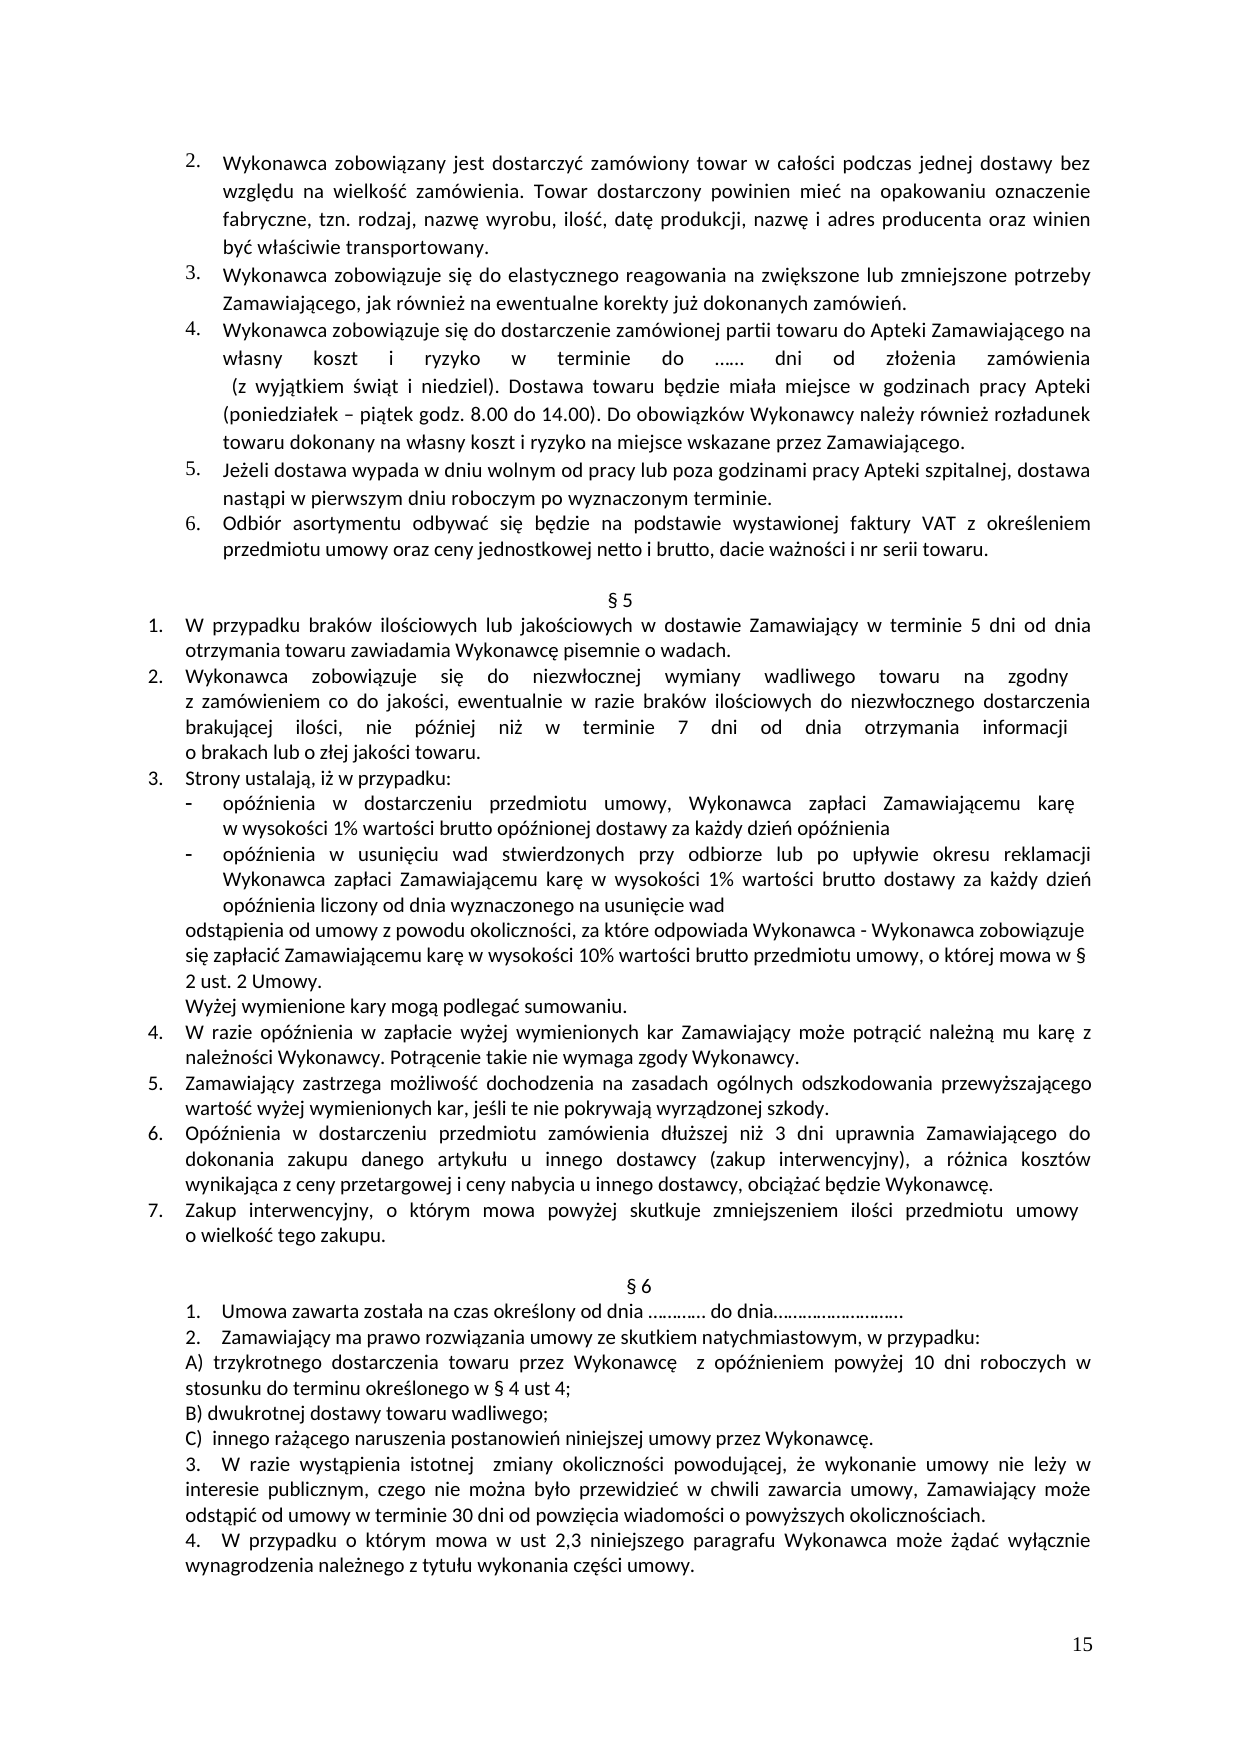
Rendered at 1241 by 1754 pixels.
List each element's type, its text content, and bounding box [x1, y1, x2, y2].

list Wykonawca zobowiązuje się do niezwłocznej wymiany wadliwego towaru na zgodny z zamówieniem co do jakości, ewentualnie w razie braków ilościowych do niezwłocznego dostarczenia brakującej ilości, nie później niż w terminie 7 dni od dnia otrzymania informacji o brakach lub o złej jakości towaru. [148, 663, 1093, 765]
text C) innego rażącego naruszenia postanowień niniejszej umowy przez Wykonawcę. [185, 1426, 1093, 1451]
list Zakup interwencyjny, o którym mowa powyżej skutkuje zmniejszeniem ilości przedmiotu umowy o wielkość tego zakupu. [148, 1197, 1093, 1248]
text § 6 [185, 1273, 1093, 1298]
list Odbiór asortymentu odbywać się będzie na podstawie wystawionej faktury VAT z określeniem przedmiotu umowy oraz ceny jednostkowej netto i brutto, dacie ważności i nr serii towaru. [185, 511, 1093, 561]
list Wykonawca zobowiązany jest dostarczyć zamówiony towar w całości podczas jednej dostawy bez względu na wielkość zamówienia. Towar dostarczony powinien mieć na opakowaniu oznaczenie fabryczne, tzn. rodzaj, nazwę wyrobu, ilość, datę produkcji, nazwę i adres producenta oraz winien być właściwie transportowany. [185, 148, 1093, 259]
text Wyżej wymienione kary mogą podlegać sumowaniu. [185, 993, 1093, 1019]
list Opóźnienia w dostarczeniu przedmiotu zamówienia dłuższej niż 3 dni uprawnia Zamawiającego do dokonania zakupu danego artykułu u innego dostawcy (zakup interwencyjny), a różnica kosztów wynikająca z ceny przetargowej i ceny nabycia u innego dostawcy, obciążać będzie Wykonawcę. [148, 1121, 1093, 1197]
list Strony ustalają, iż w przypadku: [148, 765, 1093, 790]
list Zamawiający zastrzega możliwość dochodzenia na zasadach ogólnych odszkodowania przewyższającego wartość wyżej wymienionych kar, jeśli te nie pokrywają wyrządzonej szkody. [148, 1070, 1093, 1121]
text 3. W razie wystąpienia istotnej zmiany okoliczności powodującej, że wykonanie umowy nie leży w interesie publicznym, czego nie można było przewidzieć w chwili zawarcia umowy, Zamawiający może odstąpić od umowy w terminie 30 dni od powzięcia wiadomości o powyższych okolicznościach. [185, 1451, 1093, 1527]
list opóźnienia w dostarczeniu przedmiotu umowy, Wykonawca zapłaci Zamawiającemu karę w wysokości 1% wartości brutto opóźnionej dostawy za każdy dzień opóźnienia [185, 790, 1093, 841]
list opóźnienia w usunięciu wad stwierdzonych przy odbiorze lub po upływie okresu reklamacji Wykonawca zapłaci Zamawiającemu karę w wysokości 1% wartości brutto dostawy za każdy dzień opóźnienia liczony od dnia wyznaczonego na usunięcie wad [185, 841, 1093, 917]
text A) trzykrotnego dostarczenia towaru przez Wykonawcę z opóźnieniem powyżej 10 dni roboczych w stosunku do terminu określonego w § 4 ust 4; [185, 1349, 1093, 1400]
text odstąpienia od umowy z powodu okoliczności, za które odpowiada Wykonawca - Wykonawca zobowiązuje się zapłacić Zamawiającemu karę w wysokości 10% wartości brutto przedmiotu umowy, o której mowa w § 2 ust. 2 Umowy. [185, 917, 1093, 993]
list Jeżeli dostawa wypada w dniu wolnym od pracy lub poza godzinami pracy Apteki szpitalnej, dostawa nastąpi w pierwszym dniu roboczym po wyznaczonym terminie. [185, 455, 1093, 511]
text § 5 [148, 587, 1093, 612]
list Wykonawca zobowiązuje się do dostarczenie zamówionej partii towaru do Apteki Zamawiającego na własny koszt i ryzyko w terminie do …… dni od złożenia zamówienia (z wyjątkiem świąt i niedziel). Dostawa towaru będzie miała miejsce w godzinach pracy Apteki (poniedziałek – piątek godz. 8.00 do 14.00). Do obowiązków Wykonawcy należy również rozładunek towaru dokonany na własny koszt i ryzyko na miejsce wskazane przez Zamawiającego. [185, 315, 1093, 455]
list W razie opóźnienia w zapłacie wyżej wymienionych kar Zamawiający może potrącić należną mu karę z należności Wykonawcy. Potrącenie takie nie wymaga zgody Wykonawcy. [148, 1019, 1093, 1070]
text 2. Zamawiający ma prawo rozwiązania umowy ze skutkiem natychmiastowym, w przypadku: [185, 1324, 1093, 1349]
text 4. W przypadku o którym mowa w ust 2,3 niniejszego paragrafu Wykonawca może żądać wyłącznie wynagrodzenia należnego z tytułu wykonania części umowy. [185, 1527, 1093, 1578]
list Wykonawca zobowiązuje się do elastycznego reagowania na zwiększone lub zmniejszone potrzeby Zamawiającego, jak również na ewentualne korekty już dokonanych zamówień. [185, 259, 1093, 315]
text 1. Umowa zawarta została na czas określony od dnia ………… do dnia……………………… [185, 1298, 1093, 1324]
text B) dwukrotnej dostawy towaru wadliwego; [185, 1400, 1093, 1426]
list W przypadku braków ilościowych lub jakościowych w dostawie Zamawiający w terminie 5 dni od dnia otrzymania towaru zawiadamia Wykonawcę pisemnie o wadach. [148, 612, 1093, 663]
